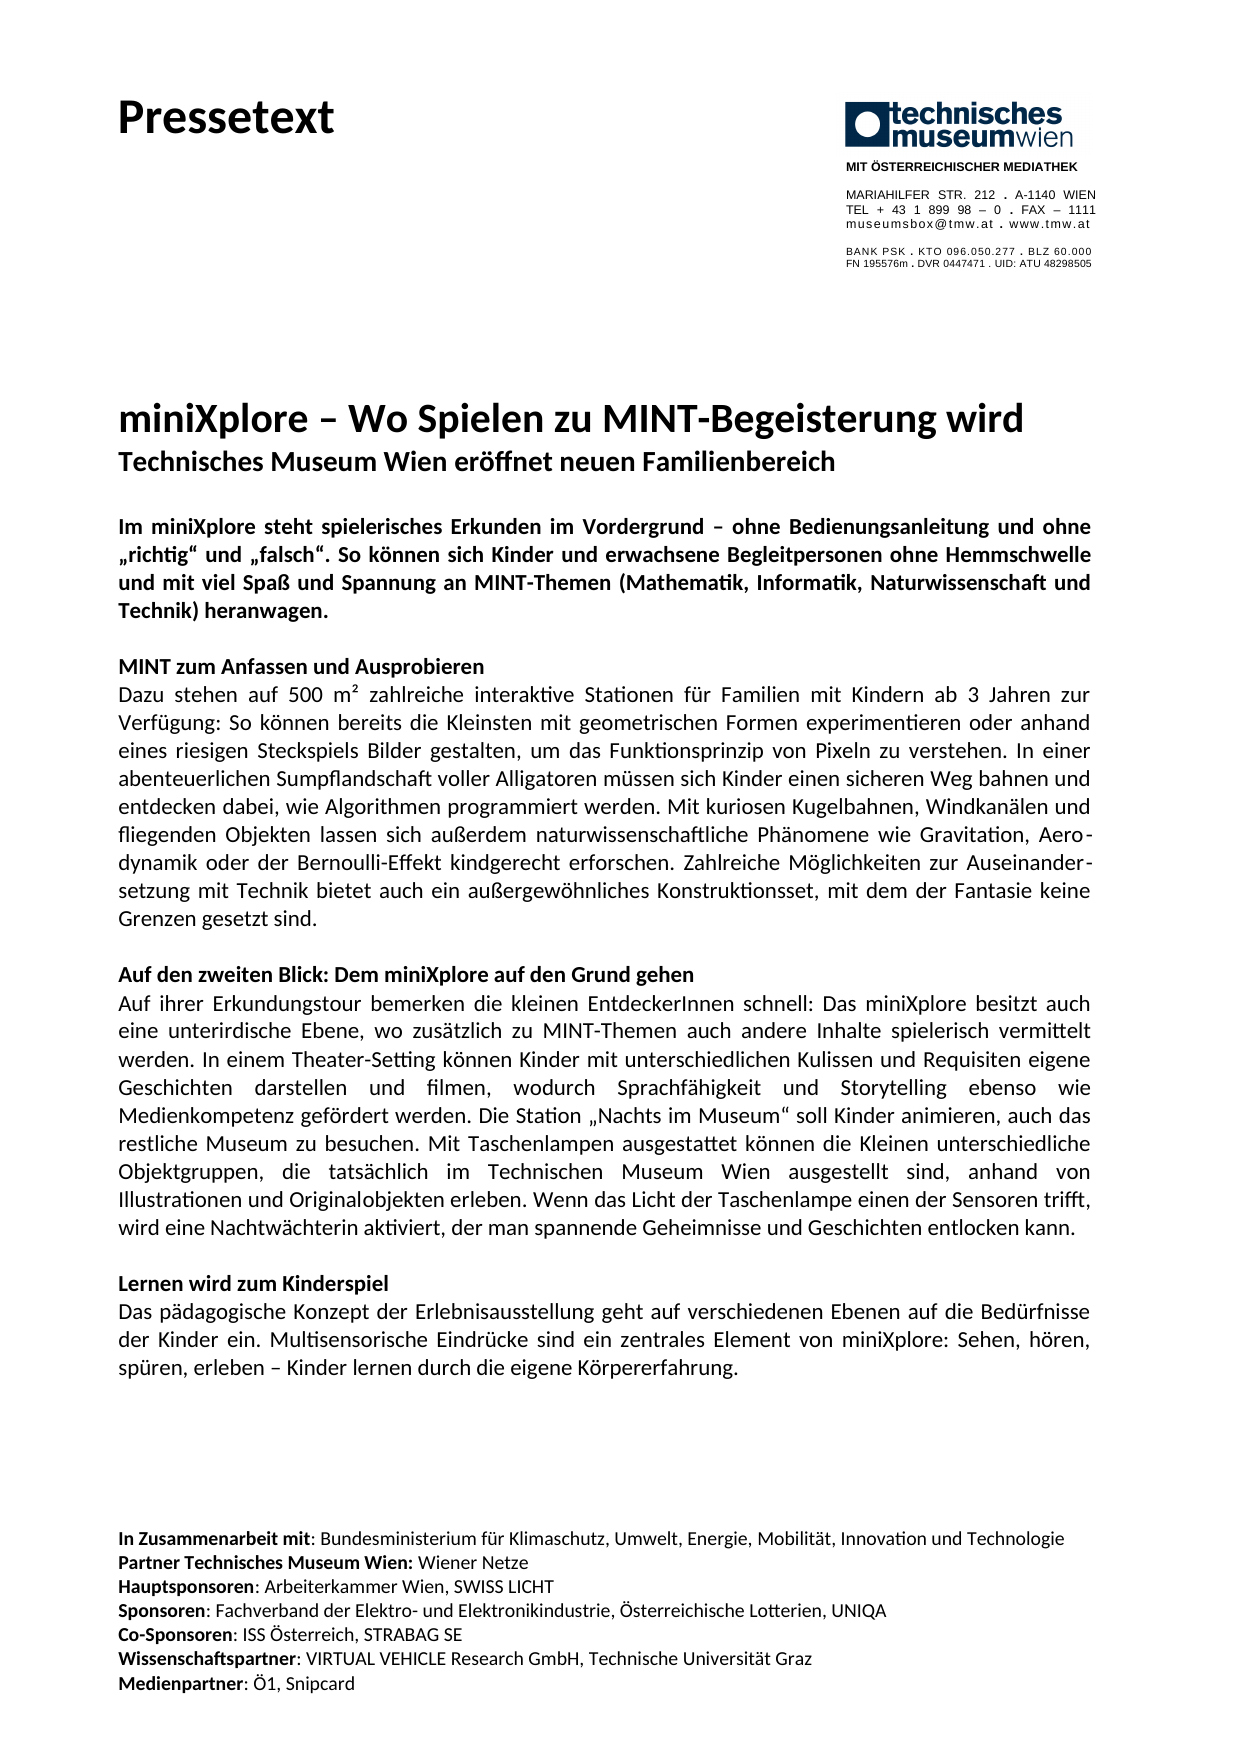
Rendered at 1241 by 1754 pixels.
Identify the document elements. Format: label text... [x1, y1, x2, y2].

text Auf ihrer Erkundungstour bemerken die kleinen EntdeckerInnen schnell: Das miniXplore besitzt auch eine unterirdische Ebene, wo zusätzlich zu MINT-Themen auch andere Inhalte spielerisch vermittelt werden. In einem Theater-Setting können Kinder mit unterschiedlichen Kulissen und Requisiten eigene Geschichten darstellen und filmen, wodurch Sprachfähigkeit und Storytelling ebenso wie Medienkompetenz gefördert werden. Die Station „Nachts im Museum“ soll Kinder animieren, auch das restliche Museum zu besuchen. Mit Taschenlampen ausgestattet können die Kleinen unterschiedliche Objektgruppen, die tatsächlich im Technischen Museum Wien ausgestellt sind, anhand von Illustrationen und Originalobjekten erleben. Wenn das Licht der Taschenlampe einen der Sensoren trifft, wird eine Nachtwächterin aktiviert, der man spannende Geheimnisse und Geschichten entlocken kann. [118, 989, 1092, 1241]
text miniXplore – Wo Spielen zu MINT-Begeisterung wird [118, 392, 1092, 443]
text MINT zum Anfassen und Ausprobieren [118, 652, 1092, 680]
text Das pädagogische Konzept der Erlebnisausstellung geht auf verschiedenen Ebenen auf die Bedürfnisse der Kinder ein. Multisensorische Eindrücke sind ein zentrales Element von miniXplore: Sehen, hören, spüren, erleben – Kinder lernen durch die eigene Körpererfahrung. [118, 1297, 1092, 1381]
text Lernen wird zum Kinderspiel [118, 1269, 1092, 1297]
text Auf den zweiten Blick: Dem miniXplore auf den Grund gehen [118, 961, 1092, 989]
picture [836, 92, 1093, 157]
text Technisches Museum Wien eröffnet neuen Familienbereich [118, 443, 1092, 478]
text Dazu stehen auf 500 m² zahlreiche interaktive Stationen für Familien mit Kindern ab 3 Jahren zur Verfügung: So können bereits die Kleinsten mit geometrischen Formen experimentieren oder anhand eines riesigen Steckspiels Bilder gestalten, um das Funktionsprinzip von Pixeln zu verstehen. In einer abenteuerlichen Sumpflandschaft voller Alligatoren müssen sich Kinder einen sicheren Weg bahnen und entdecken dabei, wie Algorithmen programmiert werden. Mit kuriosen Kugelbahnen, Windkanälen und fliegenden Objekten lassen sich außerdem naturwissenschaftliche Phänomene wie Gravitation, Aerodynamik oder der Bernoulli-Effekt kindgerecht erforschen. Zahlreiche Möglichkeiten zur Auseinandersetzung mit Technik bietet auch ein außergewöhnliches Konstruktionsset, mit dem der Fantasie keine Grenzen gesetzt sind. [118, 680, 1092, 933]
text Im miniXplore steht spielerisches Erkunden im Vordergrund – ohne Bedienungsanleitung und ohne „richtig“ und „falsch“. So können sich Kinder und erwachsene Begleitpersonen ohne Hemmschwelle und mit viel Spaß und Spannung an MINT-Themen (Mathematik, Informatik, Naturwissenschaft und Technik) heranwagen. [118, 512, 1092, 624]
